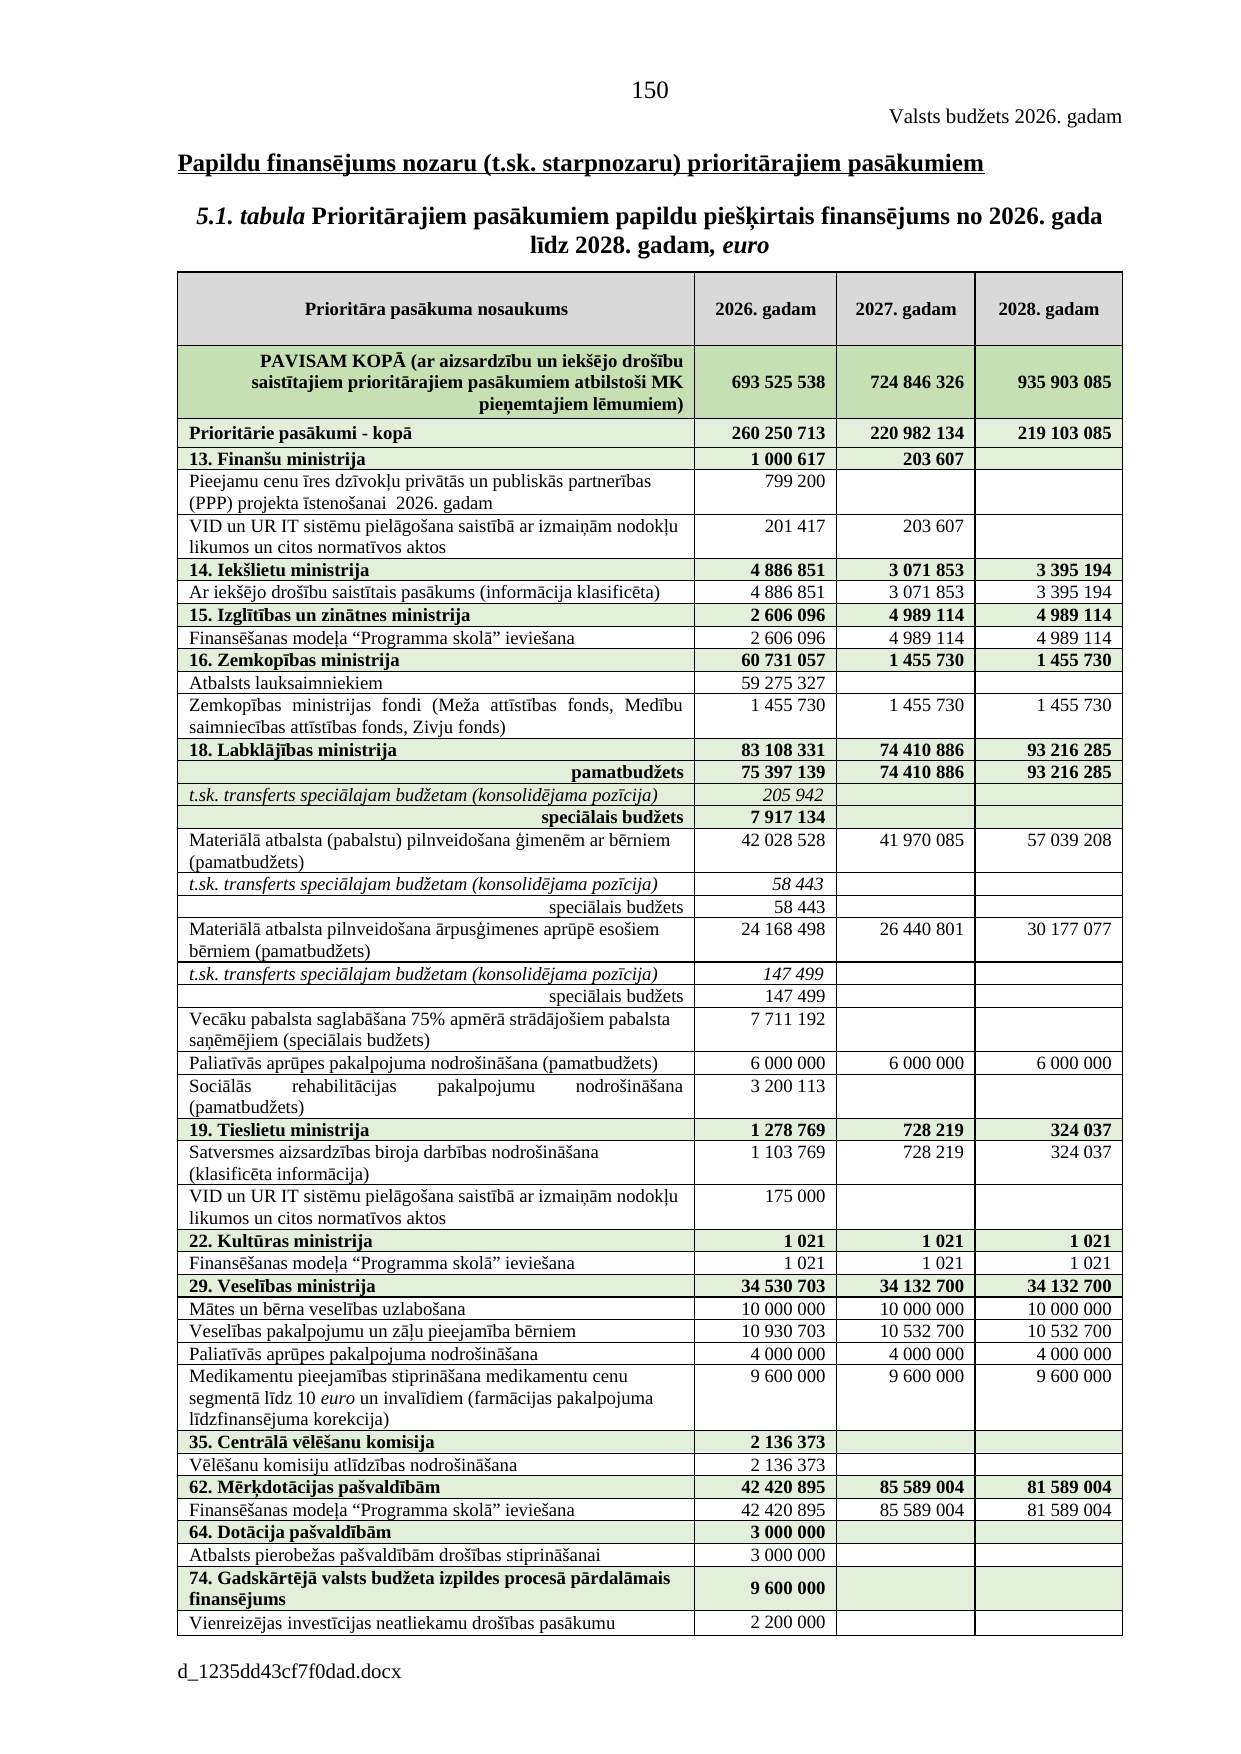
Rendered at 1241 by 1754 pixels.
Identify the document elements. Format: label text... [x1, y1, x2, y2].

table_cell speciālais budžets [178, 985, 694, 1007]
table_cell 9 600 000 [695, 1365, 836, 1430]
table_cell Materiālā atbalsta pilnveidošana ārpusģimenes aprūpē esošiem bērniem (pamatbudžets) [178, 918, 694, 961]
table_header 2027. gadam [837, 273, 974, 345]
table_cell 74. Gadskārtējā valsts budžeta izpildes procesā pārdalāmais finansējums [178, 1567, 694, 1610]
table_cell Mātes un bērna veselības uzlabošana [178, 1298, 694, 1319]
table_cell Zemkopības ministrijas fondi (Meža attīstības fonds, Medību saimniecības attīstības fonds, Zivju fonds) [178, 694, 694, 737]
table_cell 19. Tieslietu ministrija [178, 1119, 694, 1140]
table_cell [976, 1431, 1122, 1452]
table_cell Atbalsts lauksaimniekiem [178, 672, 694, 693]
table_cell VID un UR IT sistēmu pielāgošana saistībā ar izmaiņām nodokļu likumos un citos normatīvos aktos [178, 515, 694, 558]
table_cell 75 397 139 [695, 761, 836, 783]
table_cell t.sk. transferts speciālajam budžetam (konsolidējama pozīcija) [178, 784, 694, 805]
table_cell 93 216 285 [976, 761, 1122, 783]
table_cell 9 600 000 [837, 1365, 974, 1430]
table_cell 1 103 769 [695, 1141, 836, 1184]
table_cell 1 000 617 [695, 448, 836, 469]
table_cell 220 982 134 [837, 419, 974, 447]
table_cell 7 711 192 [695, 1008, 836, 1051]
table_cell 3 071 853 [837, 581, 974, 603]
table_cell 10 000 000 [695, 1298, 836, 1319]
table_cell 693 525 538 [695, 346, 836, 418]
table_cell [976, 1454, 1122, 1475]
table_cell Paliatīvās aprūpes pakalpojuma nodrošināšana [178, 1343, 694, 1364]
table_cell 10 532 700 [837, 1320, 974, 1342]
table_cell 62. Mērķdotācijas pašvaldībām [178, 1476, 694, 1498]
table_cell Ar iekšējo drošību saistītais pasākums (informācija klasificēta) [178, 581, 694, 603]
table_cell Medikamentu pieejamības stiprināšana medikamentu cenu segmentā līdz 10 euro un invalīdiem (farmācijas pakalpojuma līdzfinansējuma korekcija) [178, 1365, 694, 1430]
table_cell [837, 806, 974, 828]
table_cell [976, 1521, 1122, 1543]
table_cell Vecāku pabalsta saglabāšana 75% apmērā strādājošiem pabalsta saņēmējiem (speciālais budžets) [178, 1008, 694, 1051]
table_cell 6 000 000 [695, 1052, 836, 1073]
table_cell 42 420 895 [695, 1499, 836, 1520]
table_cell [976, 1075, 1122, 1118]
table_cell speciālais budžets [178, 806, 694, 828]
table_header 2028. gadam [976, 273, 1122, 345]
table_cell 4 989 114 [837, 604, 974, 626]
table_cell PAVISAM KOPĀ (ar aizsardzību un iekšējo drošību saistītajiem prioritārajiem pasākumiem atbilstoši MK pieņemtajiem lēmumiem) [178, 346, 694, 418]
table_cell 74 410 886 [837, 739, 974, 760]
text 5.1. tabula Prioritārajiem pasākumiem papildu piešķirtais finansējums no 2026. gada līdz 2028. gadam, euro [177, 201, 1122, 259]
table_cell [837, 873, 974, 895]
table_cell 324 037 [976, 1119, 1122, 1140]
table_cell 60 731 057 [695, 649, 836, 671]
table_cell [976, 448, 1122, 469]
table_cell 85 589 004 [837, 1476, 974, 1498]
table_cell 10 000 000 [976, 1298, 1122, 1319]
table_cell 175 000 [695, 1185, 836, 1228]
table_cell 22. Kultūras ministrija [178, 1230, 694, 1251]
table_cell Sociālās rehabilitācijas pakalpojumu nodrošināšana (pamatbudžets) [178, 1075, 694, 1118]
table_cell 4 989 114 [976, 627, 1122, 648]
table_cell pamatbudžets [178, 761, 694, 783]
table_cell 4 000 000 [837, 1343, 974, 1364]
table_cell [178, 1611, 694, 1635]
table_cell Materiālā atbalsta (pabalstu) pilnveidošana ģimenēm ar bērniem (pamatbudžets) [178, 829, 694, 872]
table_cell 41 970 085 [837, 829, 974, 872]
table_cell 24 168 498 [695, 918, 836, 961]
table_cell 10 000 000 [837, 1298, 974, 1319]
table_cell [837, 672, 974, 693]
table_cell Satversmes aizsardzības biroja darbības nodrošināšana (klasificēta informācija) [178, 1141, 694, 1184]
table_cell [976, 672, 1122, 693]
table_cell 14. Iekšlietu ministrija [178, 559, 694, 580]
table_cell 799 200 [695, 470, 836, 513]
table_cell 4 989 114 [837, 627, 974, 648]
table_cell 203 607 [837, 448, 974, 469]
table_cell Vēlēšanu komisiju atlīdzības nodrošināšana [178, 1454, 694, 1475]
table_cell 6 000 000 [976, 1052, 1122, 1073]
table_cell 324 037 [976, 1141, 1122, 1184]
table_cell [837, 1431, 974, 1452]
table_cell 42 420 895 [695, 1476, 836, 1498]
table_cell [837, 1454, 974, 1475]
table_cell [837, 896, 974, 917]
table_cell 81 589 004 [976, 1476, 1122, 1498]
table_cell 13. Finanšu ministrija [178, 448, 694, 469]
table_cell 6 000 000 [837, 1052, 974, 1073]
table_cell [837, 1521, 974, 1543]
table_cell t.sk. transferts speciālajam budžetam (konsolidējama pozīcija) [178, 873, 694, 895]
table_cell 1 021 [976, 1252, 1122, 1274]
table_cell 34 530 703 [695, 1275, 836, 1296]
table_cell 29. Veselības ministrija [178, 1275, 694, 1296]
table_cell [837, 1611, 974, 1635]
table_cell 30 177 077 [976, 918, 1122, 961]
text Papildu finansējums nozaru (t.sk. starpnozaru) prioritārajiem pasākumiem [177, 148, 1122, 176]
table_cell 93 216 285 [976, 739, 1122, 760]
table_cell 26 440 801 [837, 918, 974, 961]
table_cell [976, 1185, 1122, 1228]
table_cell [976, 515, 1122, 558]
table_cell t.sk. transferts speciālajam budžetam (konsolidējama pozīcija) [178, 963, 694, 984]
table_cell VID un UR IT sistēmu pielāgošana saistībā ar izmaiņām nodokļu likumos un citos normatīvos aktos [178, 1185, 694, 1228]
table_cell 2 136 373 [695, 1431, 836, 1452]
table_cell [976, 470, 1122, 513]
table_cell 2 606 096 [695, 604, 836, 626]
table_cell 1 455 730 [695, 694, 836, 737]
table_cell [837, 784, 974, 805]
table_cell 9 600 000 [695, 1567, 836, 1610]
table_cell 18. Labklājības ministrija [178, 739, 694, 760]
table_cell 203 607 [837, 515, 974, 558]
table_cell [837, 1008, 974, 1051]
table_cell 34 132 700 [976, 1275, 1122, 1296]
table_cell 15. Izglītības un zinātnes ministrija [178, 604, 694, 626]
table_cell [837, 1075, 974, 1118]
table_cell 59 275 327 [695, 672, 836, 693]
table_cell 1 278 769 [695, 1119, 836, 1140]
table_cell 9 600 000 [976, 1365, 1122, 1430]
table_cell 201 417 [695, 515, 836, 558]
table_cell 16. Zemkopības ministrija [178, 649, 694, 671]
table_cell [837, 1567, 974, 1610]
table_cell 7 917 134 [695, 806, 836, 828]
table_cell Atbalsts pierobežas pašvaldībām drošības stiprināšanai [178, 1544, 694, 1566]
table_cell 724 846 326 [837, 346, 974, 418]
table_cell Prioritārie pasākumi - kopā [178, 419, 694, 447]
table_cell 1 455 730 [837, 649, 974, 671]
table_cell 4 000 000 [695, 1343, 836, 1364]
table_cell [837, 963, 974, 984]
table_cell 1 021 [695, 1252, 836, 1274]
table_cell Paliatīvās aprūpes pakalpojuma nodrošināšana (pamatbudžets) [178, 1052, 694, 1073]
table_cell 3 395 194 [976, 581, 1122, 603]
table_cell 1 021 [837, 1252, 974, 1274]
table_cell 1 021 [695, 1230, 836, 1251]
table_cell 147 499 [695, 985, 836, 1007]
table_cell 34 132 700 [837, 1275, 974, 1296]
table_cell Veselības pakalpojumu un zāļu pieejamība bērniem [178, 1320, 694, 1342]
table_cell 219 103 085 [976, 419, 1122, 447]
table_cell 83 108 331 [695, 739, 836, 760]
table_cell 85 589 004 [837, 1499, 974, 1520]
table_cell 2 136 373 [695, 1454, 836, 1475]
table_cell 3 395 194 [976, 559, 1122, 580]
table_cell [837, 470, 974, 513]
table_cell Finansēšanas modeļa “Programma skolā” ieviešana [178, 1499, 694, 1520]
table_cell 205 942 [695, 784, 836, 805]
table_cell 1 455 730 [837, 694, 974, 737]
table_cell [837, 1544, 974, 1566]
table_cell 147 499 [695, 963, 836, 984]
table_cell [837, 985, 974, 1007]
table_cell 42 028 528 [695, 829, 836, 872]
table_cell 4 000 000 [976, 1343, 1122, 1364]
table_cell 57 039 208 [976, 829, 1122, 872]
table_header 2026. gadam [695, 273, 836, 345]
table_cell 35. Centrālā vēlēšanu komisija [178, 1431, 694, 1452]
table_header Prioritāra pasākuma nosaukums [178, 273, 694, 345]
table_cell [976, 784, 1122, 805]
table_cell speciālais budžets [178, 896, 694, 917]
table_cell 64. Dotācija pašvaldībām [178, 1521, 694, 1543]
table_cell 1 455 730 [976, 649, 1122, 671]
table_cell 81 589 004 [976, 1499, 1122, 1520]
table_cell 10 930 703 [695, 1320, 836, 1342]
table_cell Finansēšanas modeļa “Programma skolā” ieviešana [178, 627, 694, 648]
table_cell [976, 1567, 1122, 1610]
table_cell 728 219 [837, 1141, 974, 1184]
table_cell 3 071 853 [837, 559, 974, 580]
table_cell [976, 896, 1122, 917]
table_cell 3 200 113 [695, 1075, 836, 1118]
table_cell [976, 963, 1122, 984]
table_cell 935 903 085 [976, 346, 1122, 418]
table_cell [976, 1008, 1122, 1051]
table_cell Finansēšanas modeļa “Programma skolā” ieviešana [178, 1252, 694, 1274]
table_cell 3 000 000 [695, 1521, 836, 1543]
table_cell 4 886 851 [695, 559, 836, 580]
table_cell 1 021 [837, 1230, 974, 1251]
table_cell [837, 1185, 974, 1228]
table_cell 2 200 000 [695, 1611, 836, 1635]
table_cell 728 219 [837, 1119, 974, 1140]
table_cell 4 886 851 [695, 581, 836, 603]
table_cell 1 455 730 [976, 694, 1122, 737]
table_cell [976, 873, 1122, 895]
table_cell 2 606 096 [695, 627, 836, 648]
table_cell [976, 1611, 1122, 1635]
table_cell [976, 985, 1122, 1007]
table_cell 3 000 000 [695, 1544, 836, 1566]
table_cell [976, 1544, 1122, 1566]
table_cell 4 989 114 [976, 604, 1122, 626]
table_cell 58 443 [695, 896, 836, 917]
table_cell 10 532 700 [976, 1320, 1122, 1342]
table_cell 74 410 886 [837, 761, 974, 783]
table_cell 58 443 [695, 873, 836, 895]
table_cell Pieejamu cenu īres dzīvokļu privātās un publiskās partnerības (PPP) projekta īstenošanai 2026. gadam [178, 470, 694, 513]
table_cell 260 250 713 [695, 419, 836, 447]
table_cell 1 021 [976, 1230, 1122, 1251]
table_cell [976, 806, 1122, 828]
